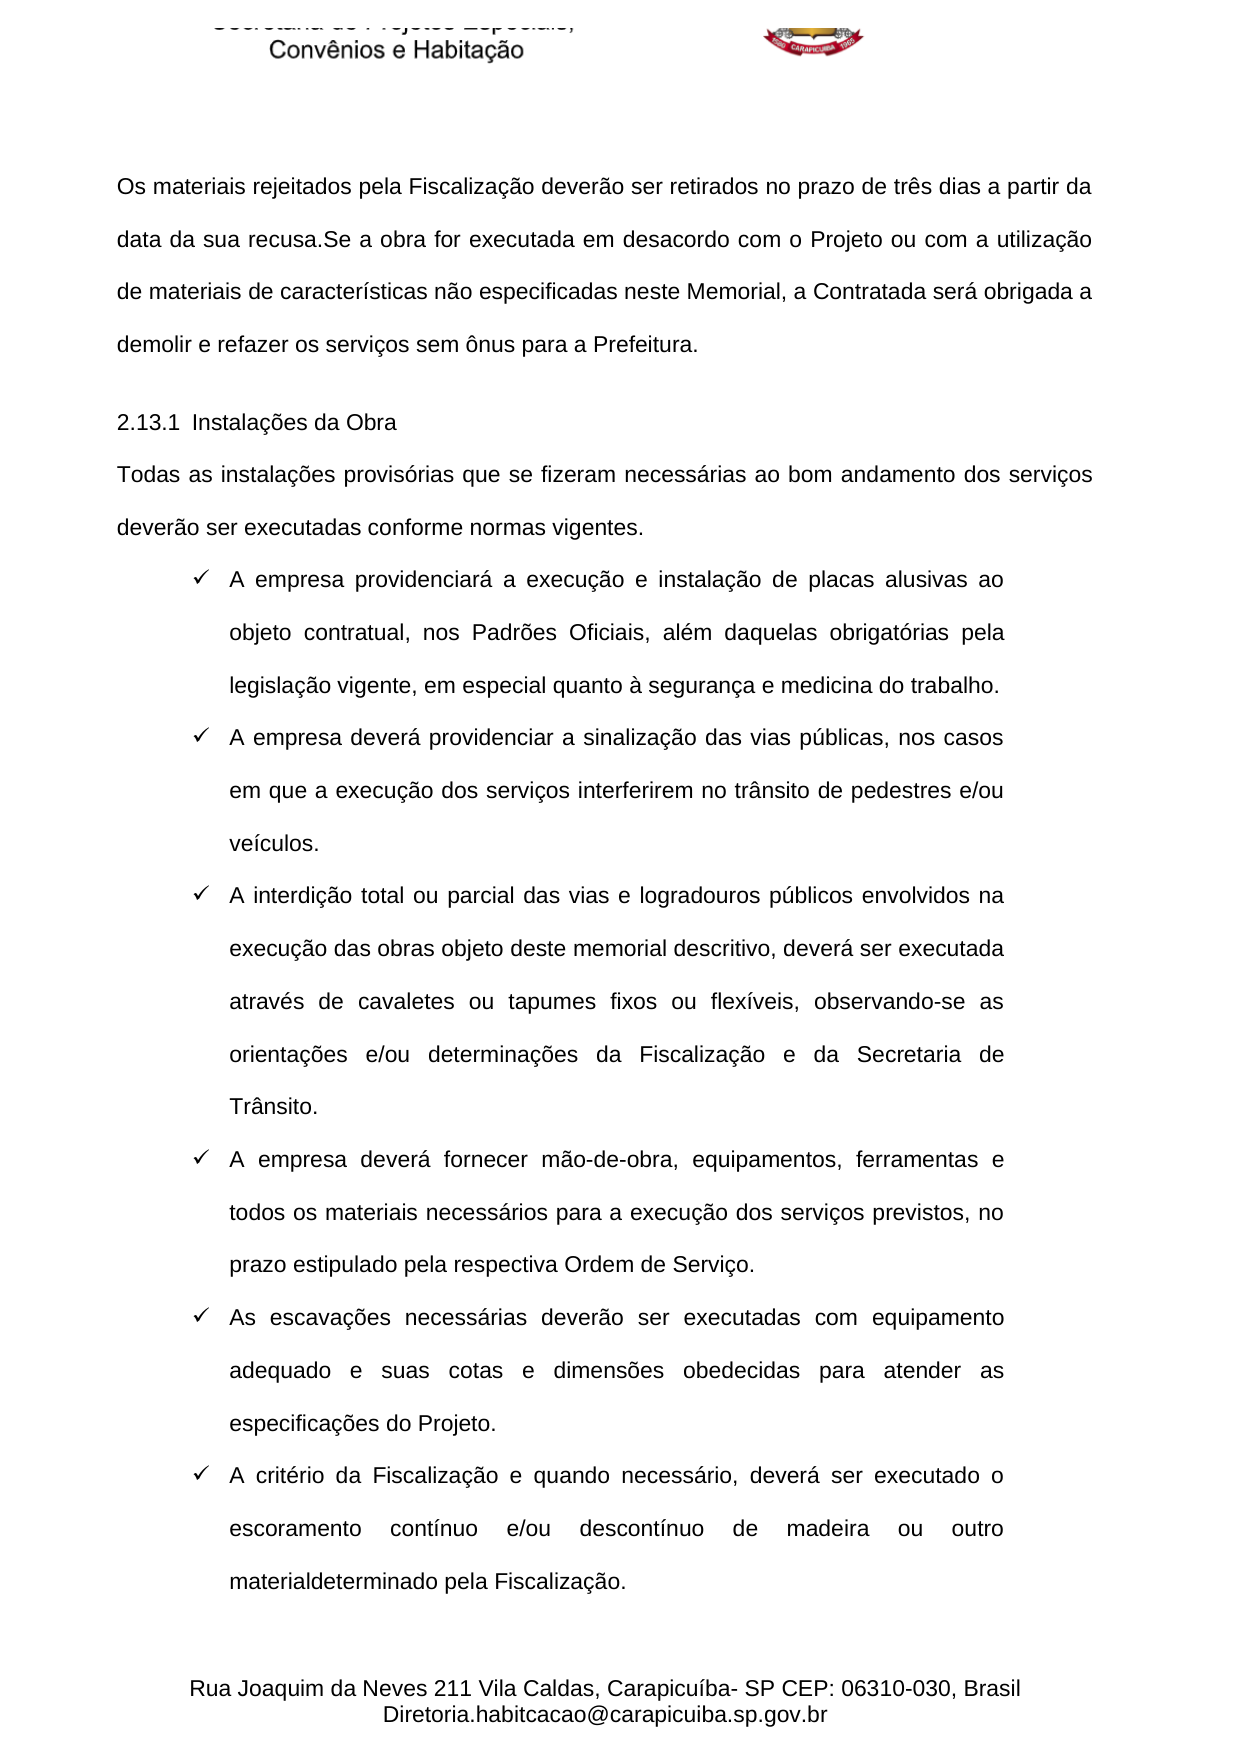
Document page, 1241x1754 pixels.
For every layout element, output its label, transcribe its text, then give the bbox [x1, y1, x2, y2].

list As escavações necessárias deverão ser executadas com equipamento adequado e suas cotas e dimensões obedecidas para atender as especificações do Projeto. [192, 1304, 1005, 1436]
list A empresa providenciará a execução e instalação de placas alusivas ao objeto contratual, nos Padrões Oficiais, além daquelas obrigatórias pela legislação vigente, em especial quanto à segurança e medicina do trabalho. [192, 566, 1005, 698]
subtitle Instalações da Obra [117, 409, 1093, 435]
text Todas as instalações provisórias que se fizeram necessárias ao bom andamento dos serviços deverão ser executadas conforme normas vigentes. [117, 461, 1093, 540]
list A interdição total ou parcial das vias e logradouros públicos envolvidos na execução das obras objeto deste memorial descritivo, deverá ser executada através de cavaletes ou tapumes fixos ou flexíveis, observando-se as orientações e/ou determinações da Fiscalização e da Secretaria de Trânsito. [192, 882, 1005, 1119]
picture [162, 28, 1048, 73]
list A empresa deverá providenciar a sinalização das vias públicas, nos casos em que a execução dos serviços interferirem no trânsito de pedestres e/ou veículos. [192, 724, 1005, 856]
list A critério da Fiscalização e quando necessário, deverá ser executado o escoramento contínuo e/ou descontínuo de madeira ou outro materialdeterminado pela Fiscalização. [192, 1462, 1005, 1594]
text Os materiais rejeitados pela Fiscalização deverão ser retirados no prazo de três dias a partir da data da sua recusa.Se a obra for executada em desacordo com o Projeto ou com a utilização de materiais de características não especificadas neste Memorial, a Contratada será obrigada a demolir e refazer os serviços sem ônus para a Prefeitura. [117, 173, 1093, 357]
list A empresa deverá fornecer mão-de-obra, equipamentos, ferramentas e todos os materiais necessários para a execução dos serviços previstos, no prazo estipulado pela respectiva Ordem de Serviço. [192, 1146, 1005, 1278]
